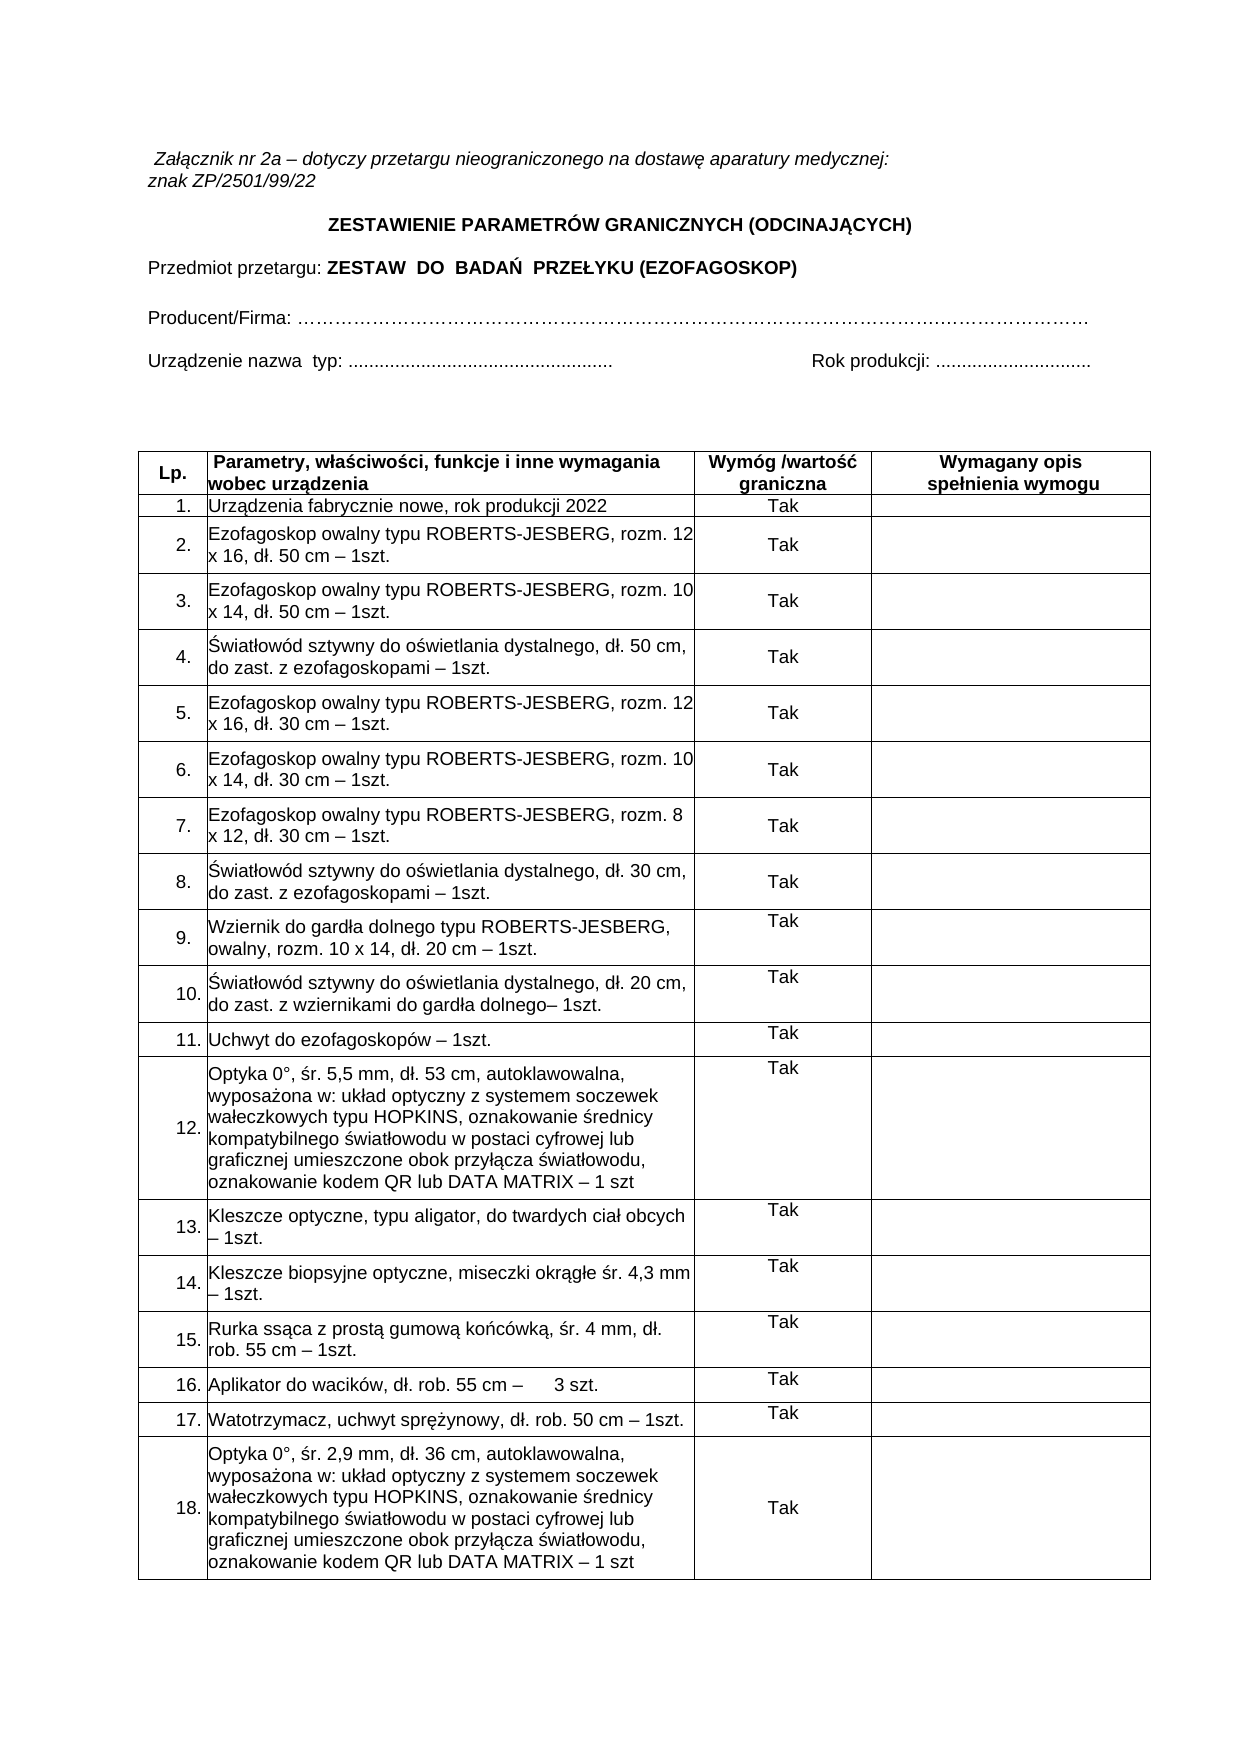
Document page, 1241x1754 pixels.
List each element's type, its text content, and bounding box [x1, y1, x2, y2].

text znak ZP/2501/99/22 [148, 170, 1093, 192]
table_cell Tak [695, 798, 871, 853]
table_cell Światłowód sztywny do oświetlania dystalnego, dł. 30 cm, do zast. z ezofagoskopami – 1szt. [208, 854, 694, 909]
table_cell [139, 966, 207, 1022]
table_cell [139, 517, 207, 572]
table_cell Tak [695, 686, 871, 741]
table_cell Optyka 0°, śr. 5,5 mm, dł. 53 cm, autoklawowalna, wyposażona w: układ optyczny z systemem soczewek wałeczkowych typu HOPKINS, oznakowanie średnicy kompatybilnego światłowodu w postaci cyfrowej lub graficznej umieszczone obok przyłącza światłowodu, oznakowanie kodem QR lub DATA MATRIX – 1 szt [208, 1057, 694, 1198]
table_cell [139, 574, 207, 628]
table_cell Uchwyt do ezofagoskopów – 1szt. [208, 1023, 694, 1056]
table_cell [139, 1256, 207, 1311]
table_cell Tak [695, 854, 871, 909]
table_cell [139, 1200, 207, 1255]
table_cell [872, 1403, 1150, 1436]
table_cell [139, 854, 207, 909]
table_cell Urządzenia fabrycznie nowe, rok produkcji 2022 [208, 495, 694, 516]
table_cell [872, 630, 1150, 685]
text Przedmiot przetargu: ZESTAW DO BADAŃ PRZEŁYKU (EZOFAGOSKOP) [148, 256, 1093, 278]
table_cell Tak [695, 1023, 871, 1056]
table_cell Rurka ssąca z prostą gumową końcówką, śr. 4 mm, dł. rob. 55 cm – 1szt. [208, 1312, 694, 1367]
table_cell Światłowód sztywny do oświetlania dystalnego, dł. 50 cm, do zast. z ezofagoskopami – 1szt. [208, 630, 694, 685]
table_cell Ezofagoskop owalny typu ROBERTS-JESBERG, rozm. 8 x 12, dł. 30 cm – 1szt. [208, 798, 694, 853]
table_cell [872, 910, 1150, 965]
table_header Wymagany opis spełnienia wymogu [872, 452, 1150, 494]
table_cell [872, 574, 1150, 628]
table_cell Tak [695, 910, 871, 965]
table_header Wymóg /wartość graniczna [695, 452, 871, 494]
table_cell [872, 495, 1150, 516]
table_header Lp. [139, 452, 207, 494]
table_cell [872, 1368, 1150, 1402]
table_cell Wziernik do gardła dolnego typu ROBERTS-JESBERG, owalny, rozm. 10 x 14, dł. 20 cm – 1szt. [208, 910, 694, 965]
table_cell Aplikator do wacików, dł. rob. 55 cm – 3 szt. [208, 1368, 694, 1402]
table_cell Tak [695, 630, 871, 685]
table_cell [139, 798, 207, 853]
table_cell [872, 966, 1150, 1022]
table_cell [872, 686, 1150, 741]
table_cell [139, 1368, 207, 1402]
table_cell [872, 742, 1150, 797]
text Załącznik nr 2a – dotyczy przetargu nieograniczonego na dostawę aparatury medycznej: [154, 148, 1050, 169]
table_cell [139, 1057, 207, 1198]
table_cell Tak [695, 574, 871, 628]
table_cell [872, 854, 1150, 909]
table_cell Tak [695, 742, 871, 797]
table_cell Tak [695, 966, 871, 1022]
table_cell Ezofagoskop owalny typu ROBERTS-JESBERG, rozm. 10 x 14, dł. 50 cm – 1szt. [208, 574, 694, 628]
table_cell [139, 686, 207, 741]
table_cell Tak [695, 1312, 871, 1367]
table_cell [872, 1200, 1150, 1255]
table_cell [139, 1023, 207, 1056]
table_cell [872, 1057, 1150, 1198]
table_cell Tak [695, 1200, 871, 1255]
table_cell Tak [695, 1403, 871, 1436]
table_cell Ezofagoskop owalny typu ROBERTS-JESBERG, rozm. 12 x 16, dł. 50 cm – 1szt. [208, 517, 694, 572]
table_cell [139, 1437, 207, 1578]
table_cell [139, 495, 207, 516]
text ZESTAWIENIE PARAMETRÓW GRANICZNYCH (ODCINAJĄCYCH) [148, 213, 1093, 235]
table_cell Tak [695, 1057, 871, 1198]
table_cell [139, 1403, 207, 1436]
table_cell Tak [695, 1368, 871, 1402]
table_cell Kleszcze biopsyjne optyczne, miseczki okrągłe śr. 4,3 mm – 1szt. [208, 1256, 694, 1311]
table_cell [139, 630, 207, 685]
table_cell Światłowód sztywny do oświetlania dystalnego, dł. 20 cm, do zast. z wziernikami do gardła dolnego– 1szt. [208, 966, 694, 1022]
table_cell [872, 517, 1150, 572]
table_cell Tak [695, 1256, 871, 1311]
table_header Parametry, właściwości, funkcje i inne wymagania wobec urządzenia [208, 452, 694, 494]
text Producent/Firma: ………………………………………………………………………………………….…………………… [148, 307, 1093, 328]
text Urządzenie nazwa typ: ................................................... Rok produkcji: .............................. [148, 350, 1093, 371]
table_cell [872, 798, 1150, 853]
table_cell [872, 1023, 1150, 1056]
table_cell [872, 1312, 1150, 1367]
table_cell Tak [695, 495, 871, 516]
table_cell Watotrzymacz, uchwyt sprężynowy, dł. rob. 50 cm – 1szt. [208, 1403, 694, 1436]
table_cell Tak [695, 517, 871, 572]
table_cell Kleszcze optyczne, typu aligator, do twardych ciał obcych – 1szt. [208, 1200, 694, 1255]
table_cell Tak [695, 1437, 871, 1578]
table_cell [872, 1437, 1150, 1578]
table_cell Ezofagoskop owalny typu ROBERTS-JESBERG, rozm. 12 x 16, dł. 30 cm – 1szt. [208, 686, 694, 741]
table_cell [139, 1312, 207, 1367]
table_cell Ezofagoskop owalny typu ROBERTS-JESBERG, rozm. 10 x 14, dł. 30 cm – 1szt. [208, 742, 694, 797]
table_cell [139, 742, 207, 797]
table_cell [872, 1256, 1150, 1311]
table_cell Optyka 0°, śr. 2,9 mm, dł. 36 cm, autoklawowalna, wyposażona w: układ optyczny z systemem soczewek wałeczkowych typu HOPKINS, oznakowanie średnicy kompatybilnego światłowodu w postaci cyfrowej lub graficznej umieszczone obok przyłącza światłowodu, oznakowanie kodem QR lub DATA MATRIX – 1 szt [208, 1437, 694, 1578]
table_cell [139, 910, 207, 965]
